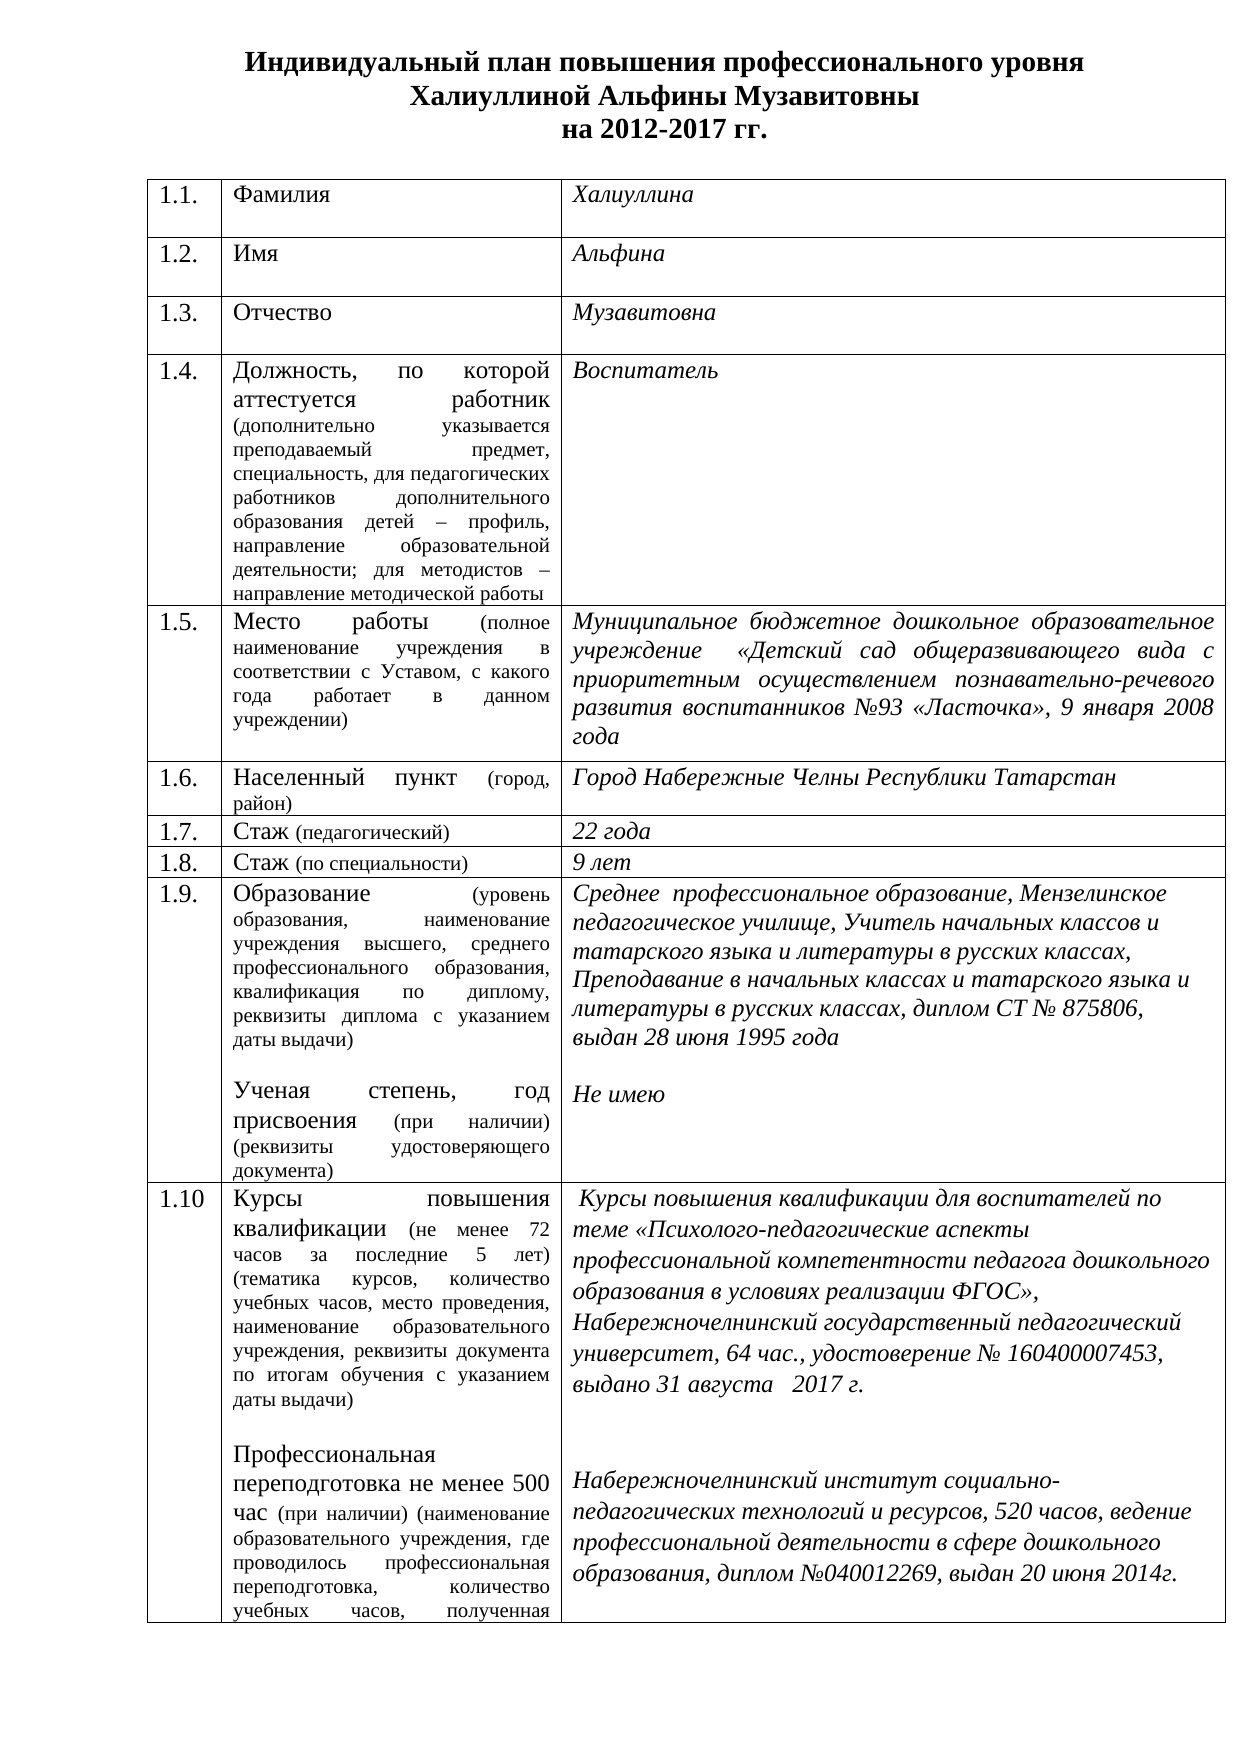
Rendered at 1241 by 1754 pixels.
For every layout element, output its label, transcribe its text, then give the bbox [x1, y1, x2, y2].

table_cell Образование (уровень образования, наименование учреждения высшего, среднего профессионального образования, квалификация по диплому, реквизиты диплома с указанием даты выдачи) Ученая степень, год присвоения (при наличии) (реквизиты удостоверяющего документа) [222, 878, 561, 1182]
table_cell Музавитовна [562, 297, 1225, 354]
table_cell Место работы (полное наименование учреждения в соответствии с Уставом, с какого года работает в данном учреждении) [222, 606, 561, 761]
table_cell 22 года [562, 816, 1225, 846]
table_cell 1.4. [148, 355, 221, 605]
table_header Халиуллина [562, 180, 1225, 237]
table_cell 1.3. [148, 297, 221, 354]
table_cell Отчество [222, 297, 561, 354]
table_cell 1.2. [148, 238, 221, 296]
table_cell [222, 1183, 561, 1622]
table_header 1.1. [148, 180, 221, 237]
table_header Фамилия [222, 180, 561, 237]
table_cell Населенный пункт (город, район) [222, 762, 561, 815]
table_cell Стаж (педагогический) [222, 816, 561, 846]
table_cell Среднее профессиональное образование, Мензелинское педагогическое училище, Учитель начальных классов и татарского языка и литературы в русских классах, Преподавание в начальных классах и татарского языка и литературы в русских классах, диплом СТ № 875806, выдан 28 июня 1995 года Не имею [562, 878, 1225, 1182]
text Индивидуальный план повышения профессионального уровня [177, 44, 1152, 78]
text Халиуллиной Альфины Музавитовны [177, 78, 1152, 111]
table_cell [562, 1183, 1225, 1622]
table_cell Альфина [562, 238, 1225, 296]
table_cell 1.5. [148, 606, 221, 761]
table_cell Воспитатель [562, 355, 1225, 605]
table_cell 1.9. [148, 878, 221, 1182]
table_cell Муниципальное бюджетное дошкольное образовательное учреждение «Детский сад общеразвивающего вида с приоритетным осуществлением познавательно-речевого развития воспитанников №93 «Ласточка», 9 января 2008 года [562, 606, 1225, 761]
table_cell 1.6. [148, 762, 221, 815]
table_cell 1.7. [148, 816, 221, 846]
table_cell Имя [222, 238, 561, 296]
table_cell Стаж (по специальности) [222, 847, 561, 877]
text на 2012-2017 гг. [177, 111, 1152, 145]
table_cell 1.8. [148, 847, 221, 877]
table_cell Должность, по которой аттестуется работник (дополнительно указывается преподаваемый предмет, специальность, для педагогических работников дополнительного образования детей – профиль, направление образовательной деятельности; для методистов – направление методической работы [222, 355, 561, 605]
table_cell 1.10 [148, 1183, 221, 1622]
table_cell 9 лет [562, 847, 1225, 877]
table_cell Город Набережные Челны Республики Татарстан [562, 762, 1225, 815]
